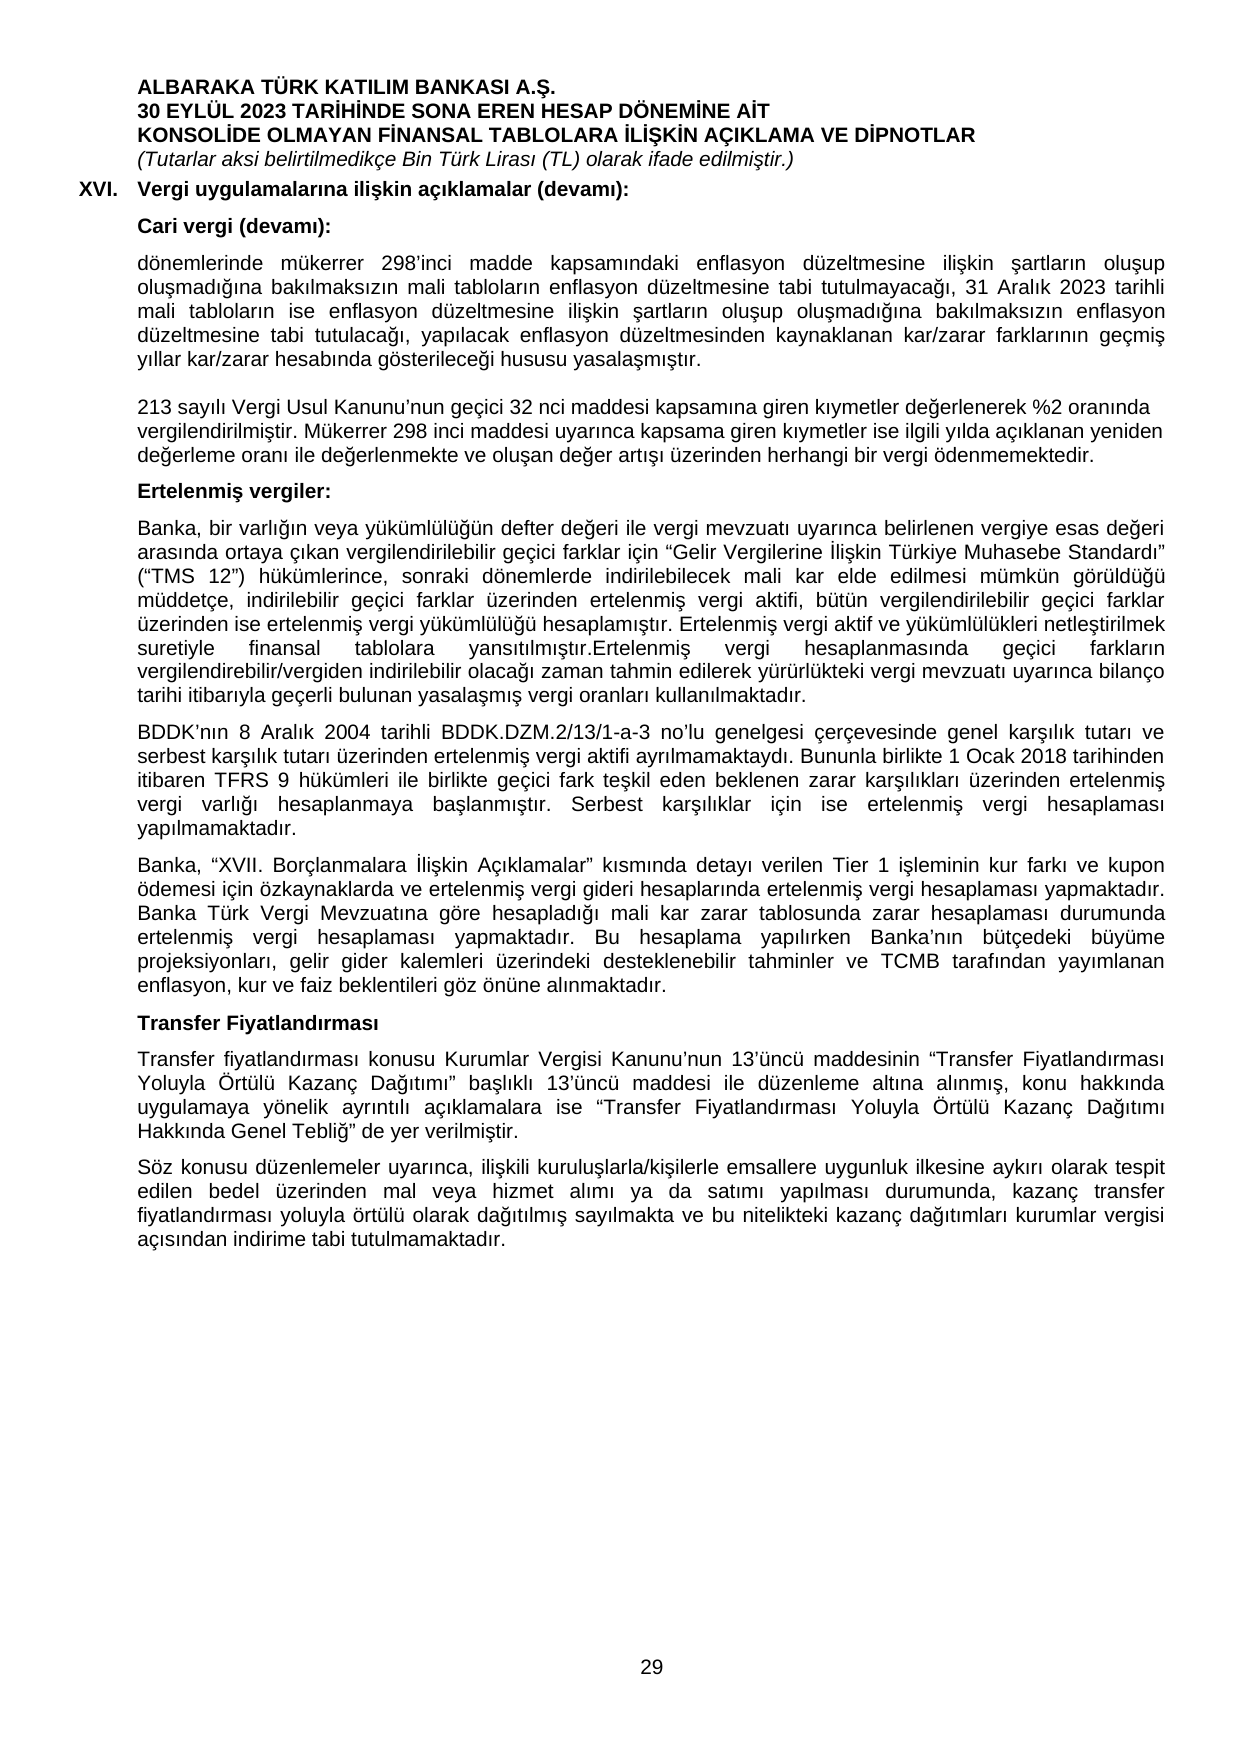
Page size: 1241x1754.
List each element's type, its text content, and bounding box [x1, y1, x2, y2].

text Transfer Fiyatlandırması [137, 1010, 1166, 1034]
text Banka, “XVII. Borçlanmalara İlişkin Açıklamalar” kısmında detayı verilen Tier 1 işleminin kur farkı ve kupon ödemesi için özkaynaklarda ve ertelenmiş vergi gideri hesaplarında ertelenmiş vergi hesaplaması yapmaktadır. Banka Türk Vergi Mevzuatına göre hesapladığı mali kar zarar tablosunda zarar hesaplaması durumunda ertelenmiş vergi hesaplaması yapmaktadır. Bu hesaplama yapılırken Banka’nın bütçedeki büyüme projeksiyonları, gelir gider kalemleri üzerindeki desteklenebilir tahminler ve TCMB tarafından yayımlanan enflasyon, kur ve faiz beklentileri göz önüne alınmaktadır. [137, 853, 1166, 997]
text 213 sayılı Vergi Usul Kanunu’nun geçici 32 nci maddesi kapsamına giren kıymetler değerlenerek %2 oranında vergilendirilmiştir. Mükerrer 298 inci maddesi uyarınca kapsama giren kıymetler ise ilgili yılda açıklanan yeniden değerleme oranı ile değerlenmekte ve oluşan değer artışı üzerinden herhangi bir vergi ödenmemektedir. [137, 395, 1166, 467]
text Cari vergi (devamı): [137, 213, 1166, 237]
text Transfer fiyatlandırması konusu Kurumlar Vergisi Kanunu’nun 13’üncü maddesinin “Transfer Fiyatlandırması Yoluyla Örtülü Kazanç Dağıtımı” başlıklı 13’üncü maddesi ile düzenleme altına alınmış, konu hakkında uygulamaya yönelik ayrıntılı açıklamalara ise “Transfer Fiyatlandırması Yoluyla Örtülü Kazanç Dağıtımı Hakkında Genel Tebliğ” de yer verilmiştir. [137, 1047, 1166, 1143]
text dönemlerinde mükerrer 298’inci madde kapsamındaki enflasyon düzeltmesine ilişkin şartların oluşup oluşmadığına bakılmaksızın mali tabloların enflasyon düzeltmesine tabi tutulmayacağı, 31 Aralık 2023 tarihli mali tabloların ise enflasyon düzeltmesine ilişkin şartların oluşup oluşmadığına bakılmaksızın enflasyon düzeltmesine tabi tutulacağı, yapılacak enflasyon düzeltmesinden kaynaklanan kar/zarar farklarının geçmiş yıllar kar/zarar hesabında gösterileceği hususu yasalaşmıştır. [137, 251, 1166, 371]
text Söz konusu düzenlemeler uyarınca, ilişkili kuruluşlarla/kişilerle emsallere uygunluk ilkesine aykırı olarak tespit edilen bedel üzerinden mal veya hizmet alımı ya da satımı yapılması durumunda, kazanç transfer fiyatlandırması yoluyla örtülü olarak dağıtılmış sayılmakta ve bu nitelikteki kazanç dağıtımları kurumlar vergisi açısından indirime tabi tutulmamaktadır. [137, 1155, 1166, 1251]
text Banka, bir varlığın veya yükümlülüğün defter değeri ile vergi mevzuatı uyarınca belirlenen vergiye esas değeri arasında ortaya çıkan vergilendirilebilir geçici farklar için “Gelir Vergilerine İlişkin Türkiye Muhasebe Standardı” (“TMS 12”) hükümlerince, sonraki dönemlerde indirilebilecek mali kar elde edilmesi mümkün görüldüğü müddetçe, indirilebilir geçici farklar üzerinden ertelenmiş vergi aktifi, bütün vergilendirilebilir geçici farklar üzerinden ise ertelenmiş vergi yükümlülüğü hesaplamıştır. Ertelenmiş vergi aktif ve yükümlülükleri netleştirilmek suretiyle finansal tablolara yansıtılmıştır.Ertelenmiş vergi hesaplanmasında geçici farkların vergilendirebilir/vergiden indirilebilir olacağı zaman tahmin edilerek yürürlükteki vergi mevzuatı uyarınca bilanço tarihi itibarıyla geçerli bulunan yasalaşmış vergi oranları kullanılmaktadır. [137, 516, 1166, 707]
text XVI. Vergi uygulamalarına ilişkin açıklamalar (devamı): [79, 177, 1166, 201]
text Ertelenmiş vergiler: [137, 479, 1166, 503]
text BDDK’nın 8 Aralık 2004 tarihli BDDK.DZM.2/13/1-a-3 no’lu genelgesi çerçevesinde genel karşılık tutarı ve serbest karşılık tutarı üzerinden ertelenmiş vergi aktifi ayrılmamaktaydı. Bununla birlikte 1 Ocak 2018 tarihinden itibaren TFRS 9 hükümleri ile birlikte geçici fark teşkil eden beklenen zarar karşılıkları üzerinden ertelenmiş vergi varlığı hesaplanmaya başlanmıştır. Serbest karşılıklar için ise ertelenmiş vergi hesaplaması yapılmamaktadır. [137, 720, 1166, 839]
